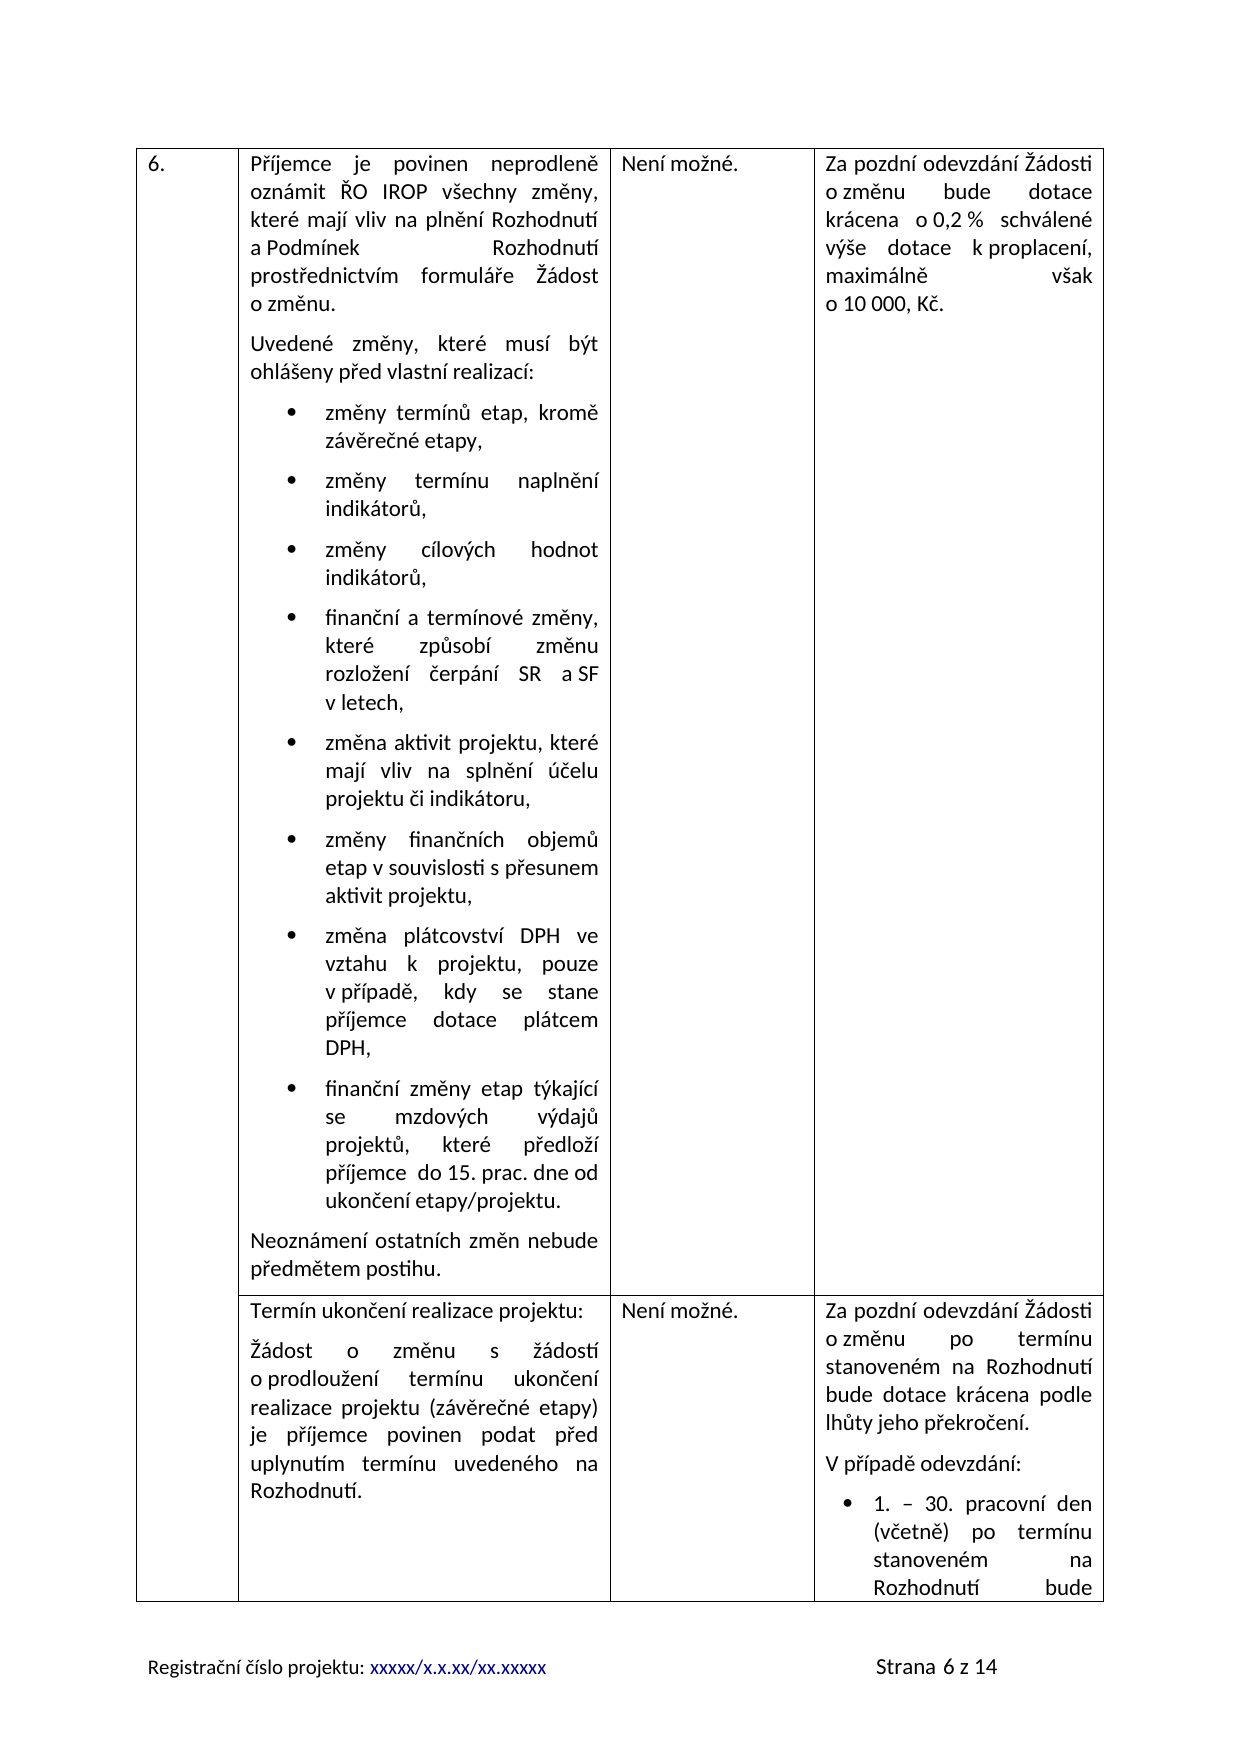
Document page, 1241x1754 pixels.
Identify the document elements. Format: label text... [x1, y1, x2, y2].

table_cell Není možné. [611, 1296, 814, 1601]
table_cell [815, 1296, 1103, 1601]
table_cell 6. [137, 149, 238, 1601]
table_cell Není možné. [611, 149, 814, 1295]
table_cell Příjemce je povinen neprodleně oznámit ŘO IROP všechny změny, které mají vliv na plnění Rozhodnutí a Podmínek Rozhodnutí prostřednictvím formuláře Žádost o změnu. Uvedené změny, které musí být ohlášeny před vlastní realizací: změny termínů etap, kromě závěrečné etapy, změny termínu naplnění indikátorů, změny cílových hodnot indikátorů, finanční a termínové změny, které způsobí změnu rozložení čerpání SR a SF v letech, změna aktivit projektu, které mají vliv na splnění účelu projektu či indikátoru, změny finančních objemů etap v souvislosti s přesunem aktivit projektu, změna plátcovství DPH ve vztahu k projektu, pouze v případě, kdy se stane příjemce dotace plátcem DPH, finanční změny etap týkající se mzdových výdajů projektů, které předloží příjemce do 15. prac. dne od ukončení etapy/projektu. Neoznámení ostatních změn nebude předmětem postihu. [239, 149, 610, 1295]
table_cell Za pozdní odevzdání Žádosti o změnu bude dotace krácena o 0,2 % schválené výše dotace k proplacení, maximálně však o 10 000, Kč. [815, 149, 1103, 1295]
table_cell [239, 1296, 610, 1601]
